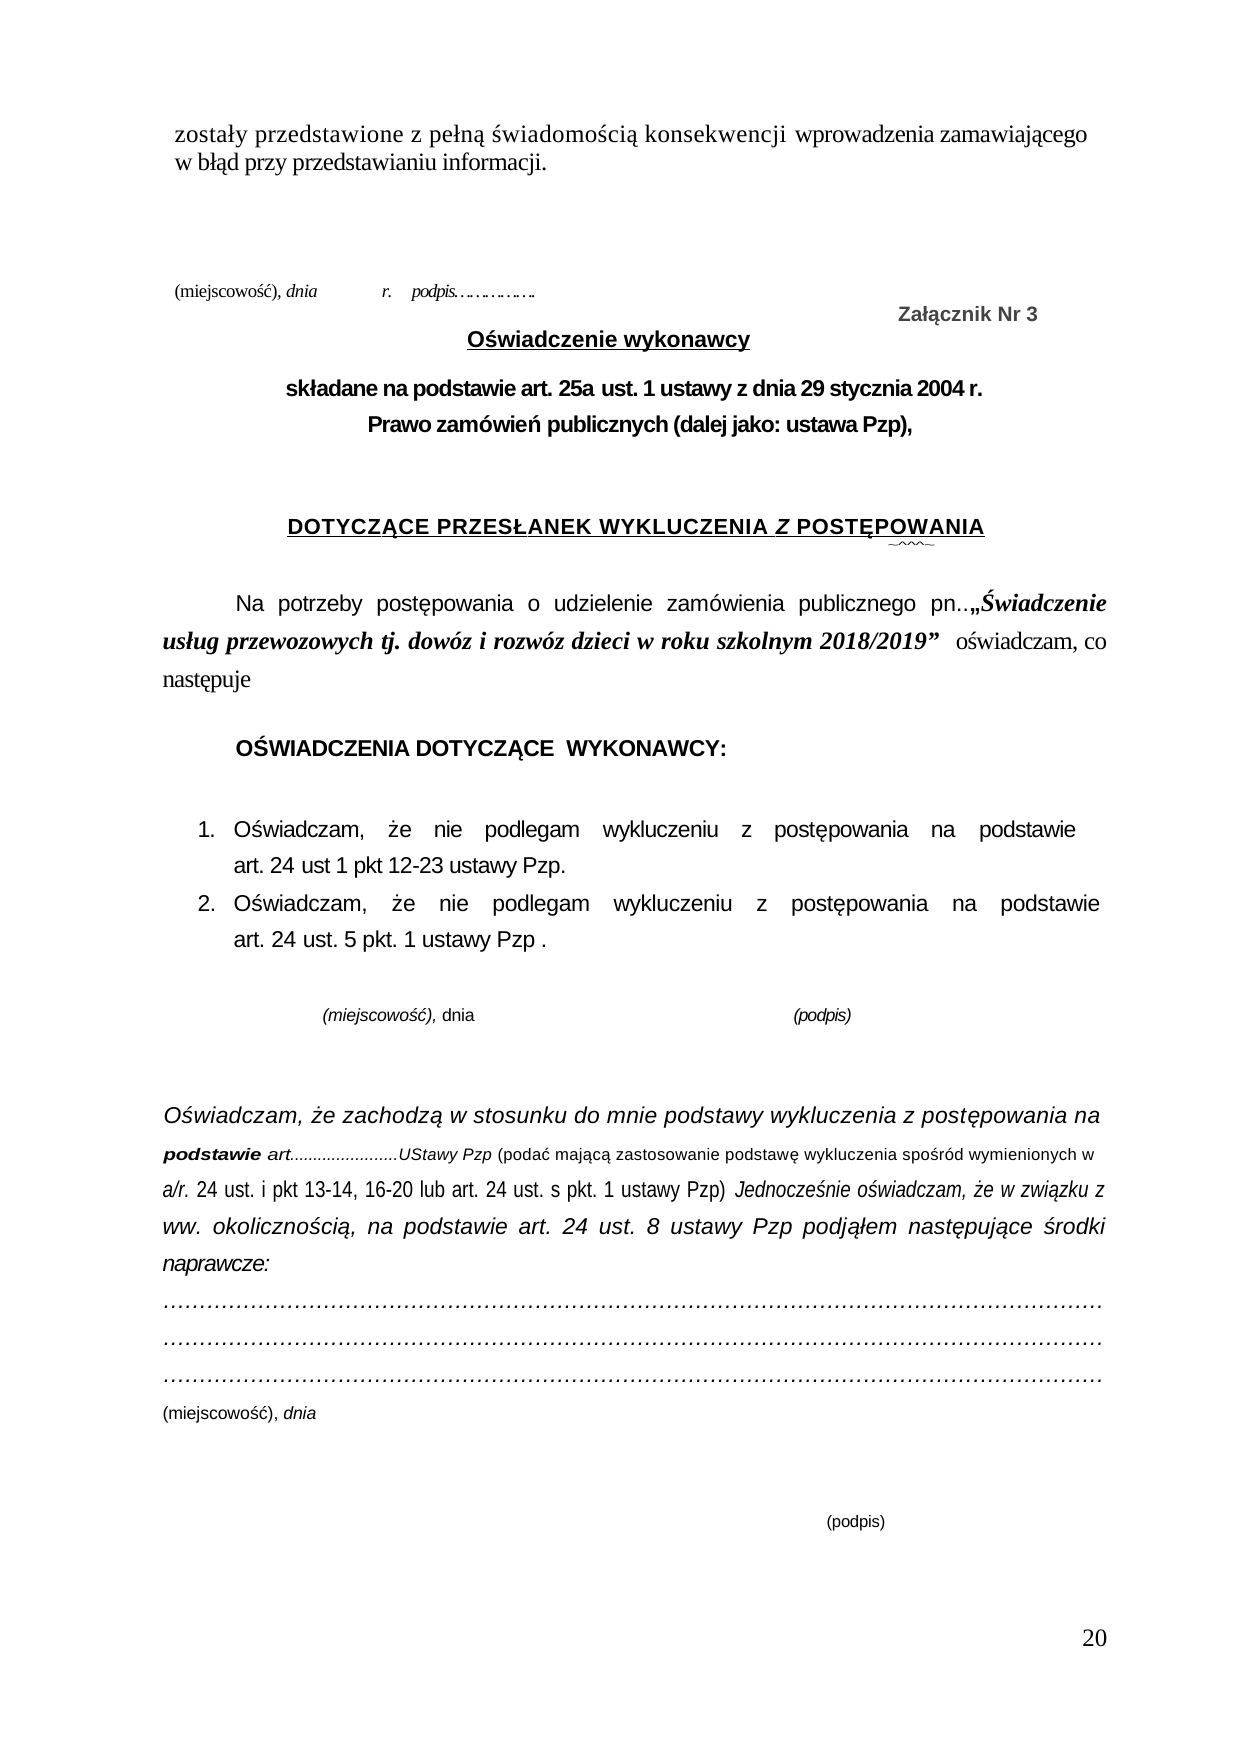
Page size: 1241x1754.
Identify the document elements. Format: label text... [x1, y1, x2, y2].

text składane na podstawie art. 25a ust. 1 ustawy z dnia 29 stycznia 2004 r. Prawo zamówień publicznych (dalej jako: ustawa Pzp), [285, 368, 1011, 440]
list Oświadczam, że nie podlegam wykluczeniu z postępowania na podstawie art. 24 ust. 5 pkt. 1 ustawy Pzp . [197, 881, 1107, 955]
text (miejscowość), dnia (podpis) [322, 1004, 1107, 1025]
text OŚWIADCZENIA DOTYCZĄCE WYKONAWCY: [162, 726, 1107, 764]
text (podpis) [826, 1512, 1107, 1531]
text Na potrzeby postępowania o udzielenie zamówienia publicznego pn..„Świadczenie usług przewozowych tj. dowóz i rozwóz dzieci w roku szkolnym 2018/2019” oświadczam, co następuje [162, 581, 1107, 695]
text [174, 119, 1107, 176]
list Oświadczam, że nie podlegam wykluczeniu z postępowania na podstawie art. 24 ust 1 pkt 12-23 ustawy Pzp. [197, 807, 1107, 881]
text DOTYCZĄCE PRZESŁANEK WYKLUCZENIA Z POSTĘPOWANIA [287, 514, 1107, 539]
text podstawie art UStawy Pzp (podać mającą zastosowanie podstawę wykluczenia spośród wymienionych w [163, 1145, 1107, 1164]
text (miejscowość), dnia r. podpis……………. [174, 280, 1107, 302]
text Oświadczenie wykonawcy [160, 326, 1107, 352]
text a/r. 24 ust. i pkt 13-14, 16-20 lub art. 24 ust. s pkt. 1 ustawy Pzp) Jednocześnie oświadczam, że w związku z ww. okolicznością, na podstawie art. 24 ust. 8 ustawy Pzp podjąłem następujące środki naprawcze: ………………………………………………………………………………………………………………………………………………………………………………………………………………………………………………………………………………………………………………………………………………………(miejscowość), dnia [162, 1168, 1105, 1427]
text Oświadczam, że zachodzą w stosunku do mnie podstawy wykluczenia z postępowania na [163, 1102, 1107, 1129]
text Załącznik Nr 3 [824, 302, 1107, 326]
